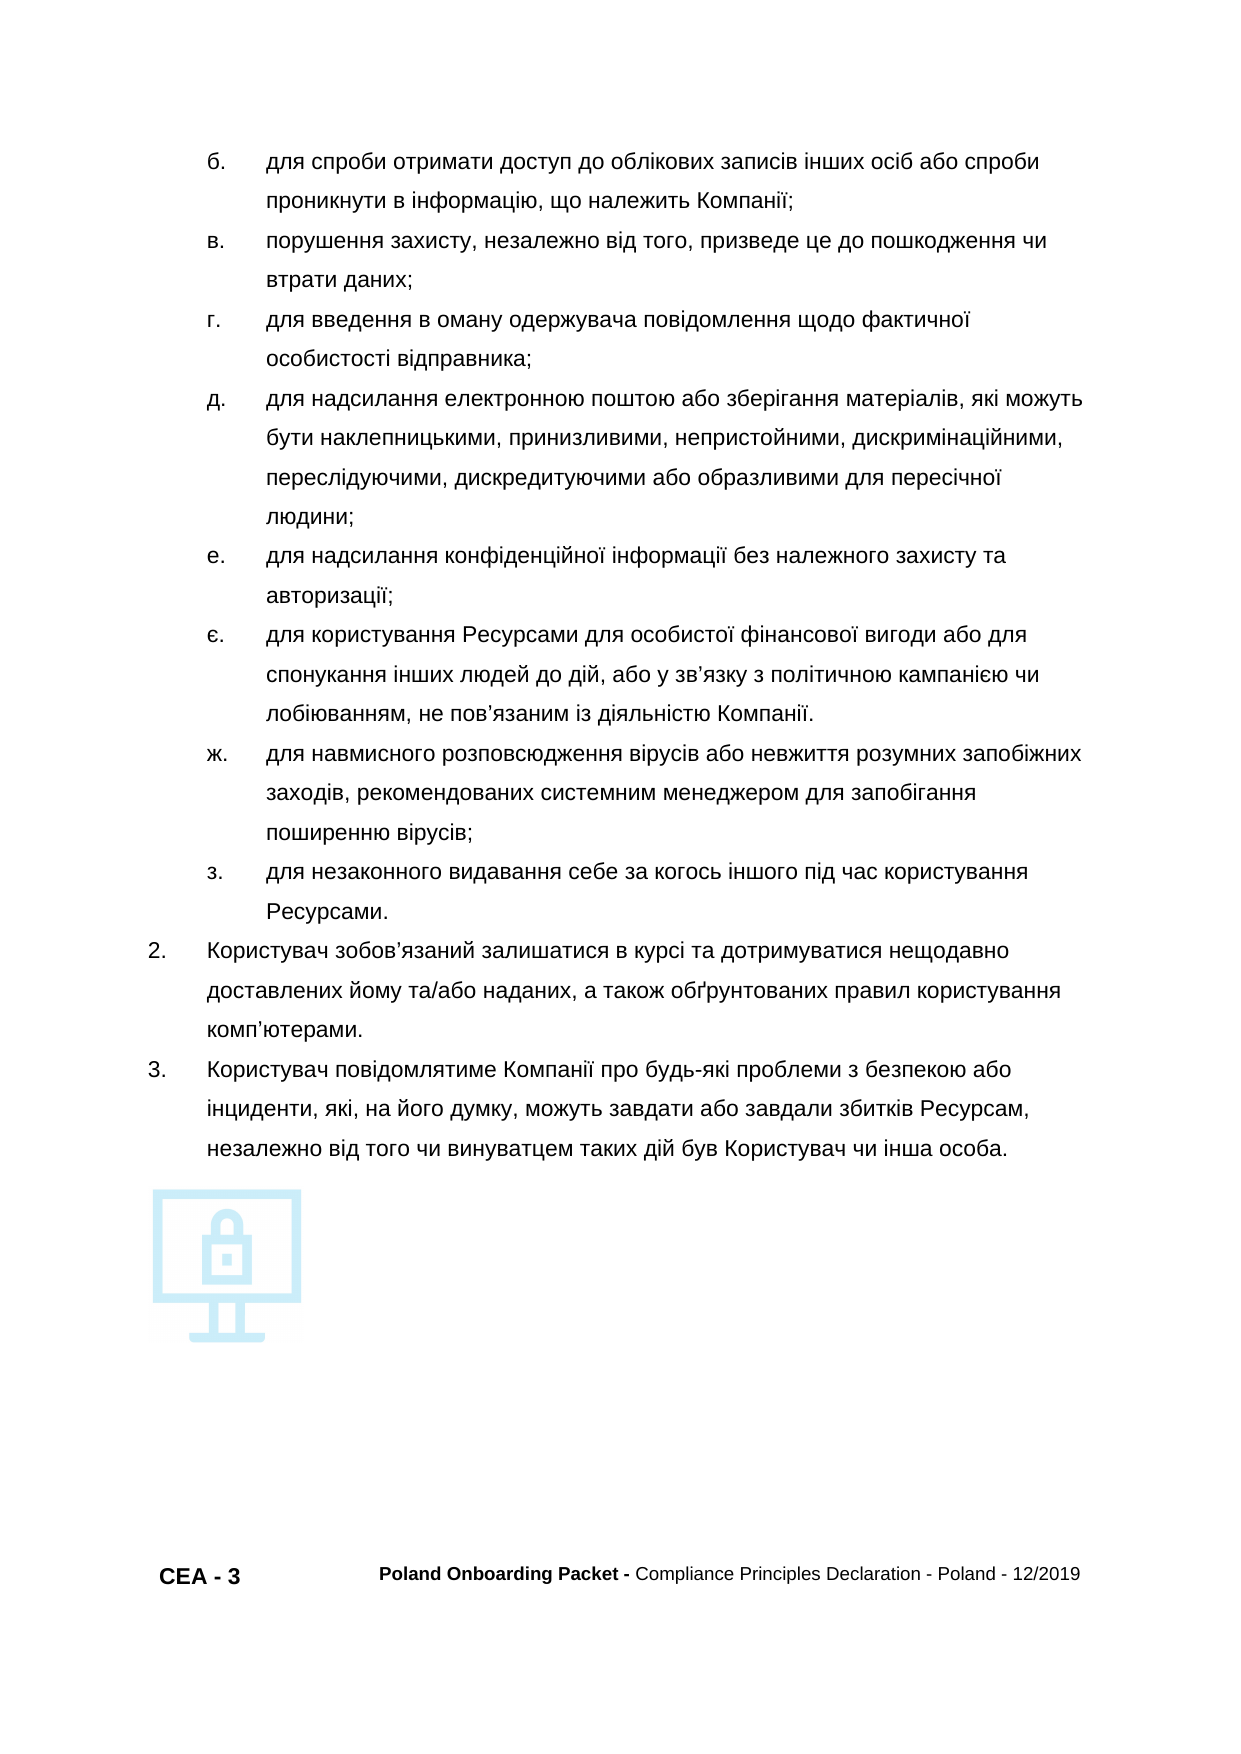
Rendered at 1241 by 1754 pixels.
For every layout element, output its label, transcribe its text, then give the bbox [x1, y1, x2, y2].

text д. для надсилання електронною поштою або зберігання матеріалів, які можуть бути наклепницькими, принизливими, непристойними, дискримінаційними, переслідуючими, дискредитуючими або образливими для пересічної людини; [207, 384, 1093, 529]
text г. для введення в оману одержувача повідомлення щодо фактичної особистості відправника; [207, 306, 1093, 371]
text е. для надсилання конфіденційної інформації без належного захисту та авторизації; [207, 542, 1093, 608]
text є. для користування Ресурсами для особистої фінансової вигоди або для спонукання інших людей до дій, або у зв’язку з політичною кампанією чи лобіюванням, не пов’язаним із діяльністю Компанії. [207, 621, 1093, 727]
text 2. Користувач зобов’язаний залишатися в курсі та дотримуватися нещодавно доставлених йому та/або наданих, а також обґрунтованих правил користування комп’ютерами. [148, 937, 1093, 1042]
text 3. Користувач повідомлятиме Компанії про будь-які проблеми з безпекою або інциденти, які, на його думку, можуть завдати або завдали збитків Ресурсам, незалежно від того чи винуватцем таких дій був Користувач чи інша особа. [148, 1056, 1093, 1161]
text ж. для навмисного розповсюдження вірусів або невжиття розумних запобіжних заходів, рекомендованих системним менеджером для запобігання поширенню вірусів; [207, 740, 1093, 845]
text б. для спроби отримати доступ до облікових записів інших осіб або спроби проникнути в інформацію, що належить Компанії; [207, 148, 1093, 213]
text з. для незаконного видавання себе за когось іншого під час користування Ресурсами. [207, 858, 1093, 924]
picture [147, 1186, 304, 1343]
text в. порушення захисту, незалежно від того, призведе це до пошкодження чи втрати даних; [207, 227, 1093, 292]
